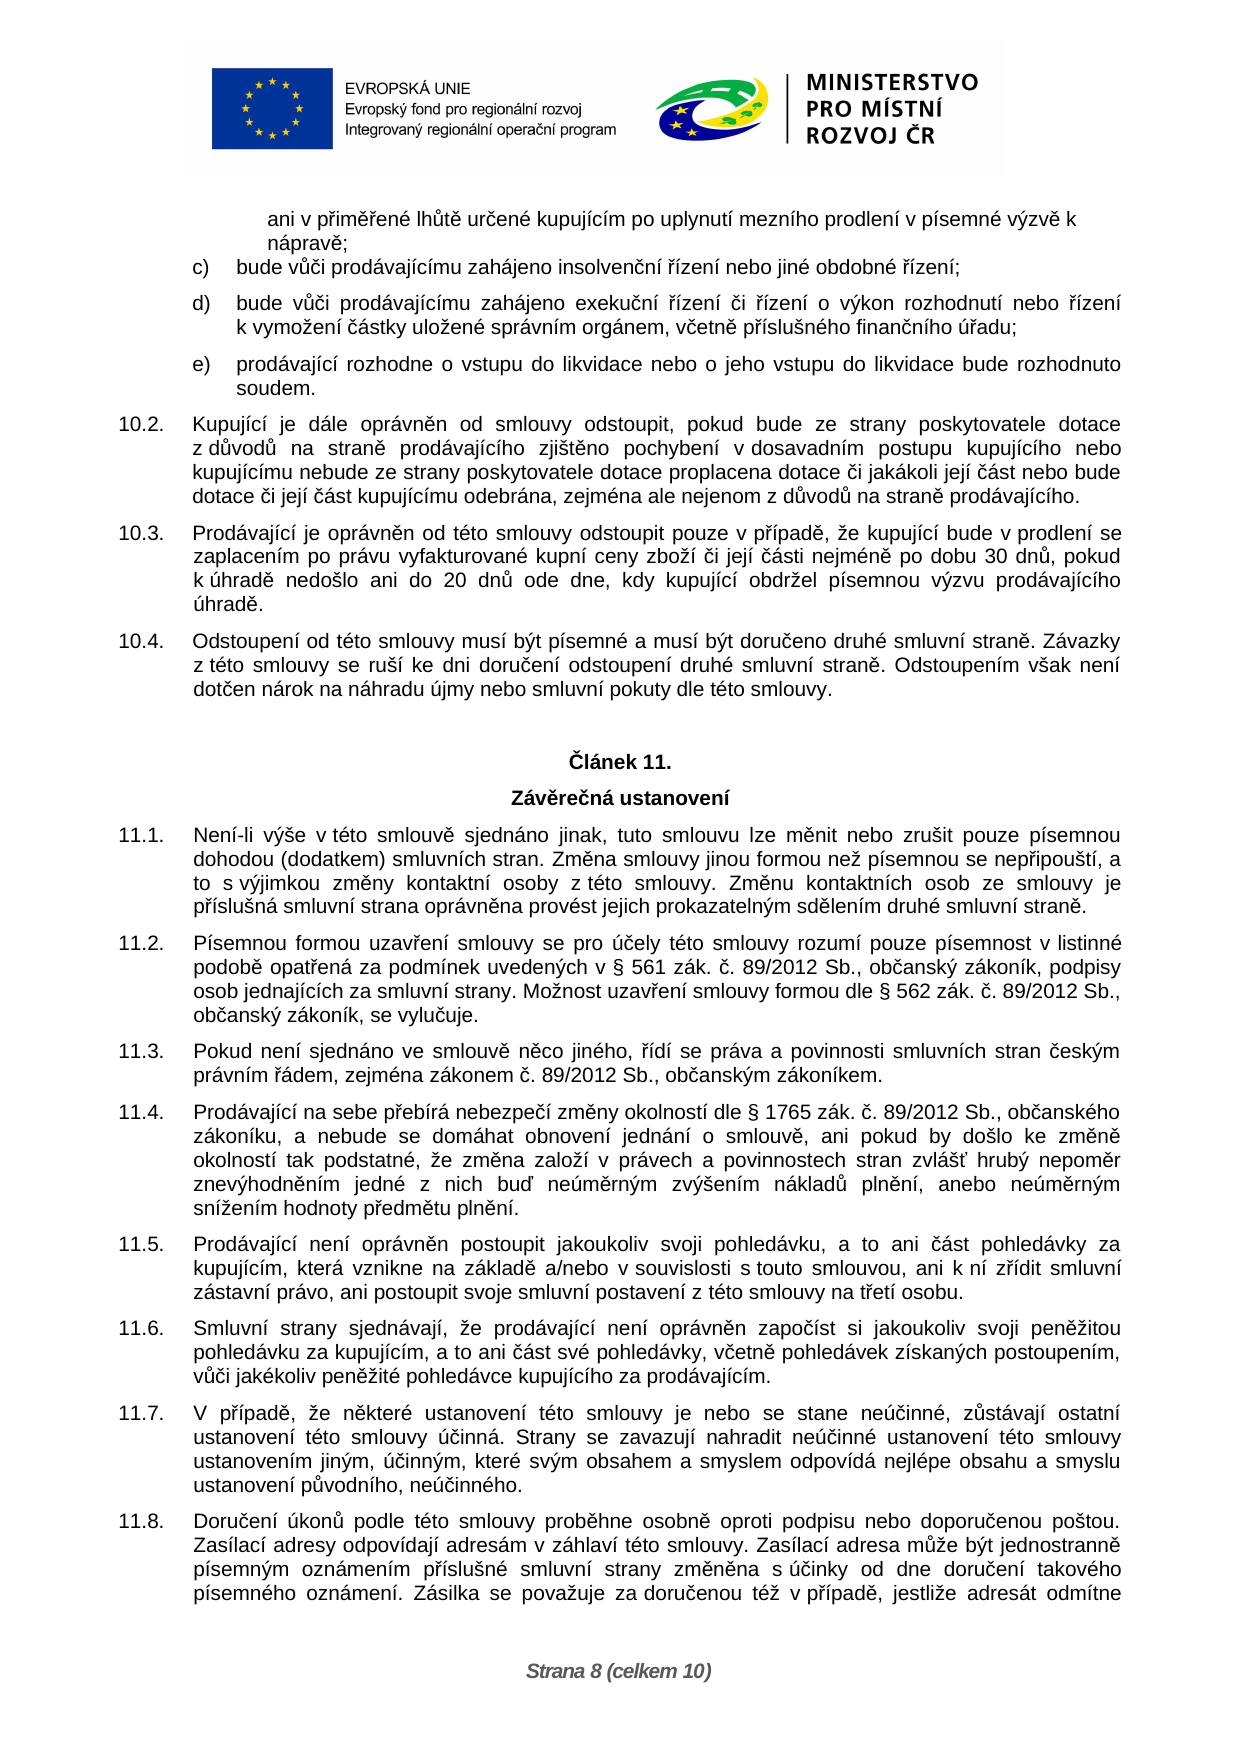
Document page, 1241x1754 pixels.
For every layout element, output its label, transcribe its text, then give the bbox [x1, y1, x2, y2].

text Článek 11. [118, 749, 1122, 773]
list bude vůči prodávajícímu zahájeno insolvenční řízení nebo jiné obdobné řízení; [192, 255, 1122, 279]
list Není-li výše v této smlouvě sjednáno jinak, tuto smlouvu lze měnit nebo zrušit pouze písemnou dohodou (dodatkem) smluvních stran. Změna smlouvy jinou formou než písemnou se nepřipouští, a to s výjimkou změny kontaktní osoby z této smlouvy. Změnu kontaktních osob ze smlouvy je příslušná smluvní strana oprávněna provést jejich prokazatelným sdělením druhé smluvní straně. [118, 822, 1122, 918]
list Prodávající není oprávněn postoupit jakoukoliv svoji pohledávku, a to ani část pohledávky za kupujícím, která vznikne na základě a/nebo v souvislosti s touto smlouvou, ani k ní zřídit smluvní zástavní právo, ani postoupit svoje smluvní postavení z této smlouvy na třetí osobu. [118, 1232, 1122, 1304]
subtitle Závěrečná ustanovení [118, 786, 1122, 810]
list V případě, že některé ustanovení této smlouvy je nebo se stane neúčinné, zůstávají ostatní ustanovení této smlouvy účinná. Strany se zavazují nahradit neúčinné ustanovení této smlouvy ustanovením jiným, účinným, které svým obsahem a smyslem odpovídá nejlépe obsahu a smyslu ustanovení původního, neúčinného. [118, 1401, 1122, 1496]
list prodávající rozhodne o vstupu do likvidace nebo o jeho vstupu do likvidace bude rozhodnuto soudem. [192, 352, 1122, 399]
subtitle Kupující je dále oprávněn od smlouvy odstoupit, pokud bude ze strany poskytovatele dotace z důvodů na straně prodávajícího zjištěno pochybení v dosavadním postupu kupujícího nebo kupujícímu nebude ze strany poskytovatele dotace proplacena dotace či jakákoli její část nebo bude dotace či její část kupujícímu odebrána, zejména ale nejenom z důvodů na straně prodávajícího. [118, 412, 1122, 508]
list Odstoupení od této smlouvy musí být písemné a musí být doručeno druhé smluvní straně. Závazky z této smlouvy se ruší ke dni doručení odstoupení druhé smluvní straně. Odstoupením však není dotčen nárok na náhradu újmy nebo smluvní pokuty dle této smlouvy. [118, 629, 1122, 701]
picture [185, 40, 1004, 176]
list Prodávající na sebe přebírá nebezpečí změny okolností dle § 1765 zák. č. 89/2012 Sb., občanského zákoníku, a nebude se domáhat obnovení jednání o smlouvě, ani pokud by došlo ke změně okolností tak podstatné, že změna založí v právech a povinnostech stran zvlášť hrubý nepoměr znevýhodněním jedné z nich buď neúměrným zvýšením nákladů plnění, anebo neúměrným snížením hodnoty předmětu plnění. [118, 1099, 1122, 1219]
list Prodávající je oprávněn od této smlouvy odstoupit pouze v případě, že kupující bude v prodlení se zaplacením po právu vyfakturované kupní ceny zboží či její části nejméně po dobu 30 dnů, pokud k úhradě nedošlo ani do 20 dnů ode dne, kdy kupující obdržel písemnou výzvu prodávajícího úhradě. [118, 520, 1122, 616]
list bude vůči prodávajícímu zahájeno exekuční řízení či řízení o výkon rozhodnutí nebo řízení k vymožení částky uložené správním orgánem, včetně příslušného finančního úřadu; [192, 291, 1122, 339]
list Pokud není sjednáno ve smlouvě něco jiného, řídí se práva a povinnosti smluvních stran českým právním řádem, zejména zákonem č. 89/2012 Sb., občanským zákoníkem. [118, 1039, 1122, 1087]
list Smluvní strany sjednávají, že prodávající není oprávněn započíst si jakoukoliv svoji peněžitou pohledávku za kupujícím, a to ani část své pohledávky, včetně pohledávek získaných postoupením, vůči jakékoliv peněžité pohledávce kupujícího za prodávajícím. [118, 1316, 1122, 1388]
list Písemnou formou uzavření smlouvy se pro účely této smlouvy rozumí pouze písemnost v listinné podobě opatřená za podmínek uvedených v § 561 zák. č. 89/2012 Sb., občanský zákoník, podpisy osob jednajících za smluvní strany. Možnost uzavření smlouvy formou dle § 562 zák. č. 89/2012 Sb., občanský zákoník, se vylučuje. [118, 931, 1122, 1027]
